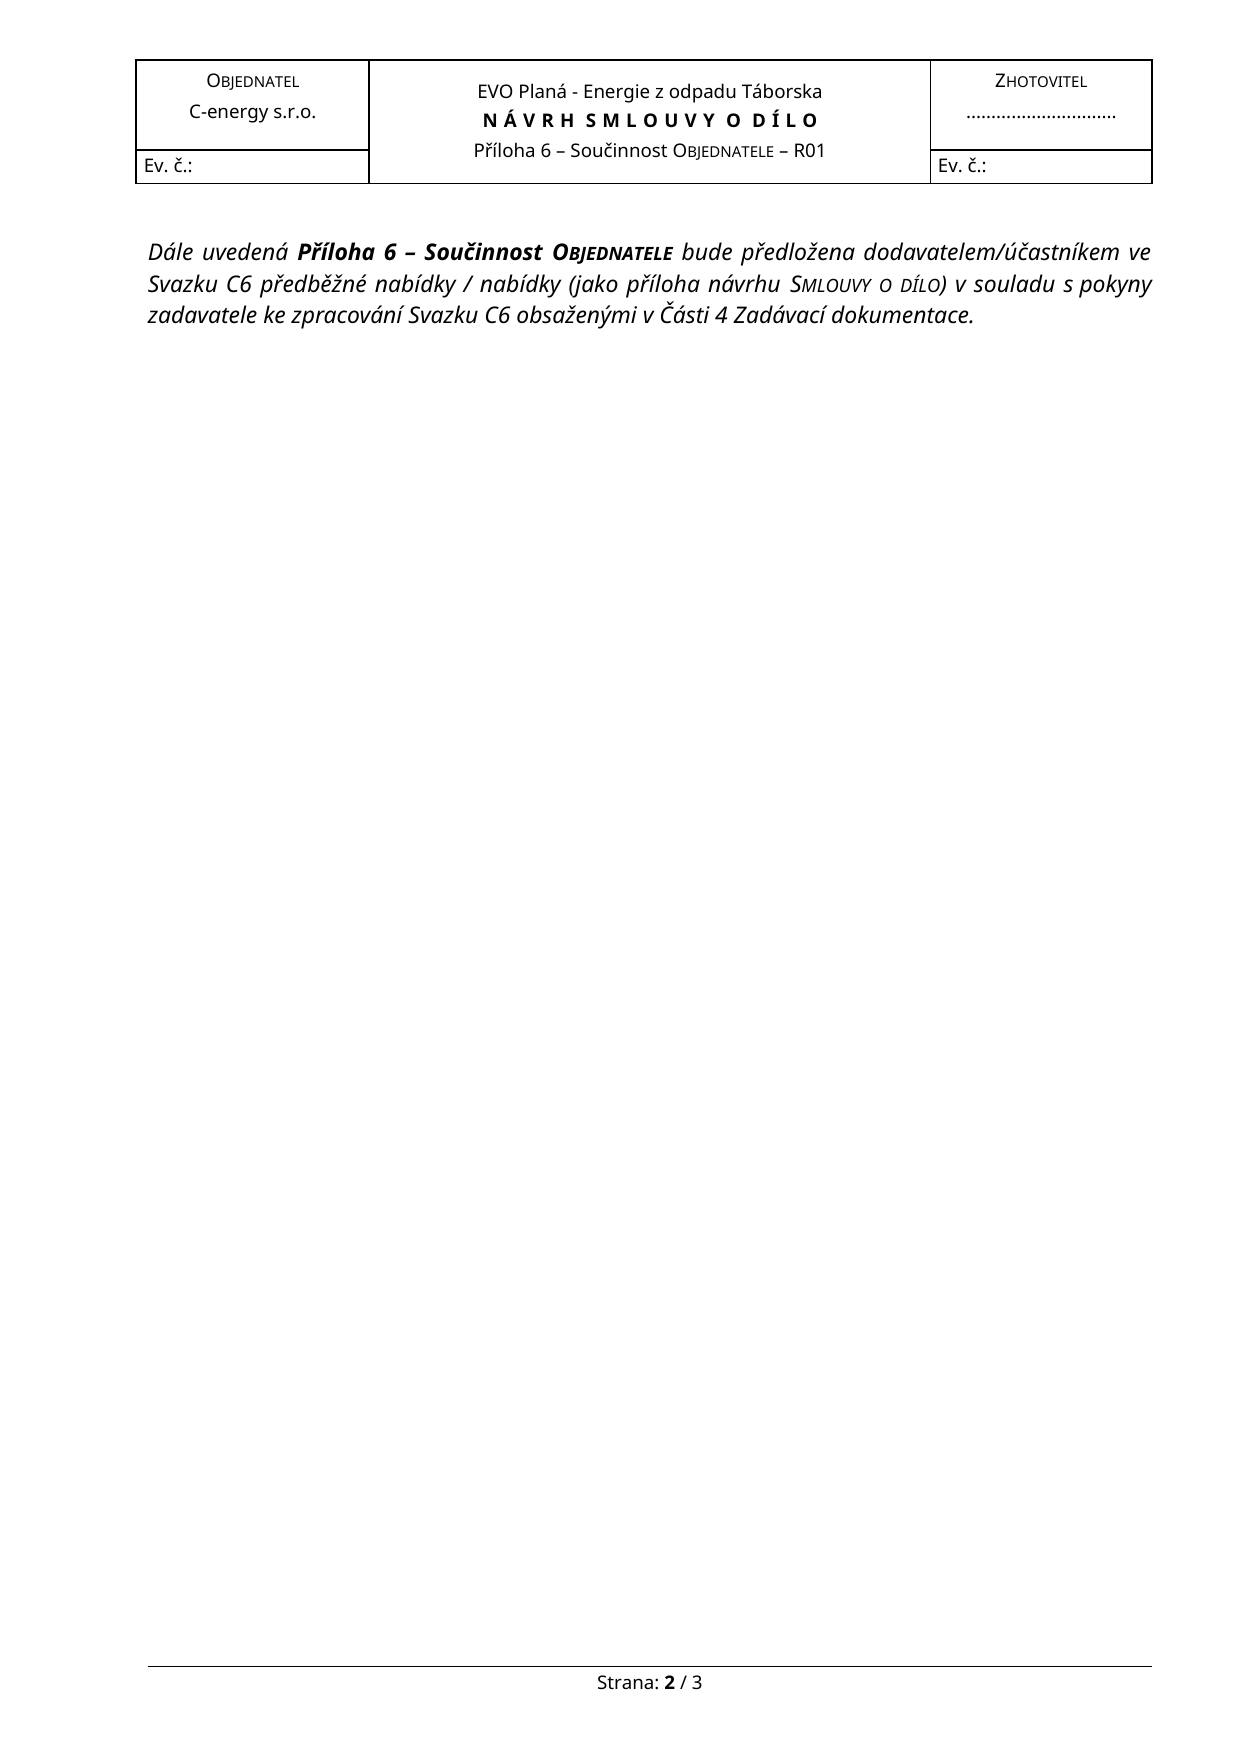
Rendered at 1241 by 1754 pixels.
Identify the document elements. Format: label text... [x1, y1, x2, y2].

text Dále uvedená Příloha 6 – Součinnost Objednatele bude předložena dodavatelem/účastníkem ve Svazku C6 předběžné nabídky / nabídky (jako příloha návrhu Smlouvy o dílo) v souladu s pokyny zadavatele ke zpracování Svazku C6 obsaženými v Části 4 Zadávací dokumentace. [148, 236, 1152, 330]
